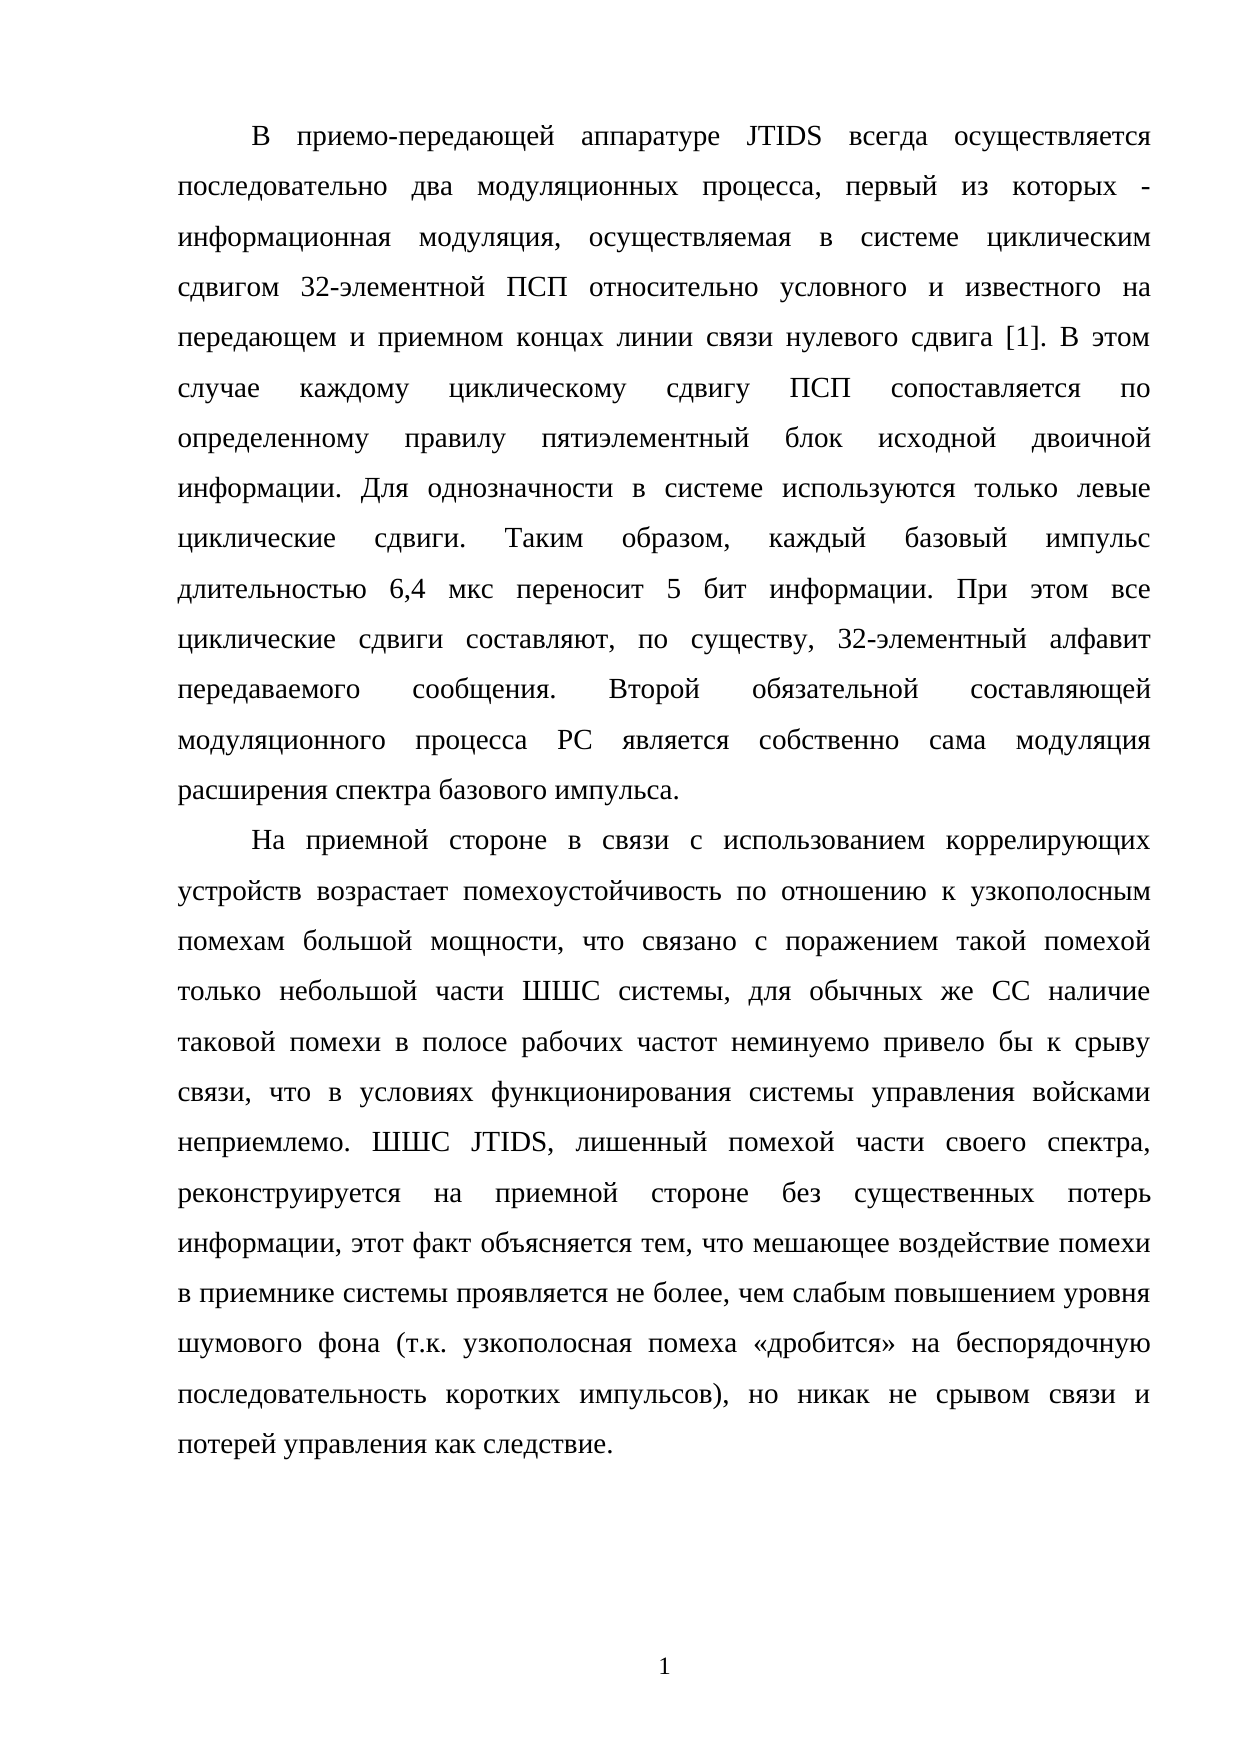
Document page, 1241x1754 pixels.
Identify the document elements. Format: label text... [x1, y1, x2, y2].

text На приемной стороне в связи с использованием коррелирующих устройств возрастает помехоустойчивость по отношению к узкополосным помехам большой мощности, что связано с поражением такой помехой только небольшой части ШШС системы, для обычных же СС наличие таковой помехи в полосе рабочих частот неминуемо привело бы к срыву связи, что в условиях функционирования системы управления войсками неприемлемо. ШШС JTIDS, лишенный помехой части своего спектра, реконструируется на приемной стороне без существенных потерь информации, этот факт объясняется тем, что мешающее воздействие помехи в приемнике системы проявляется не более, чем слабым повышением уровня шумового фона (т.к. узкополосная помеха «дробится» на беспорядочную последовательность коротких импульсов), но никак не срывом связи и потерей управления как следствие. [177, 822, 1152, 1460]
text В приемо-передающей аппаратуре JTIDS всегда осуществляется последовательно два модуляционных процесса, первый из которых - информационная модуляция, осуществляемая в системе циклическим сдвигом 32-элементной ПСП относительно условного и известного на передающем и приемном концах линии связи нулевого сдвига [1]. В этом случае каждому циклическому сдвигу ПСП сопоставляется по определенному правилу пятиэлементный блок исходной двоичной информации. Для однозначности в системе используются только левые циклические сдвиги. Таким образом, каждый базовый импульс длительностью 6,4 мкс переносит 5 бит информации. При этом все циклические сдвиги составляют, по существу, 32-элементный алфавит передаваемого сообщения. Второй обязательной составляющей модуляционного процесса РС является собственно сама модуляция расширения спектра базового импульса. [177, 118, 1152, 806]
